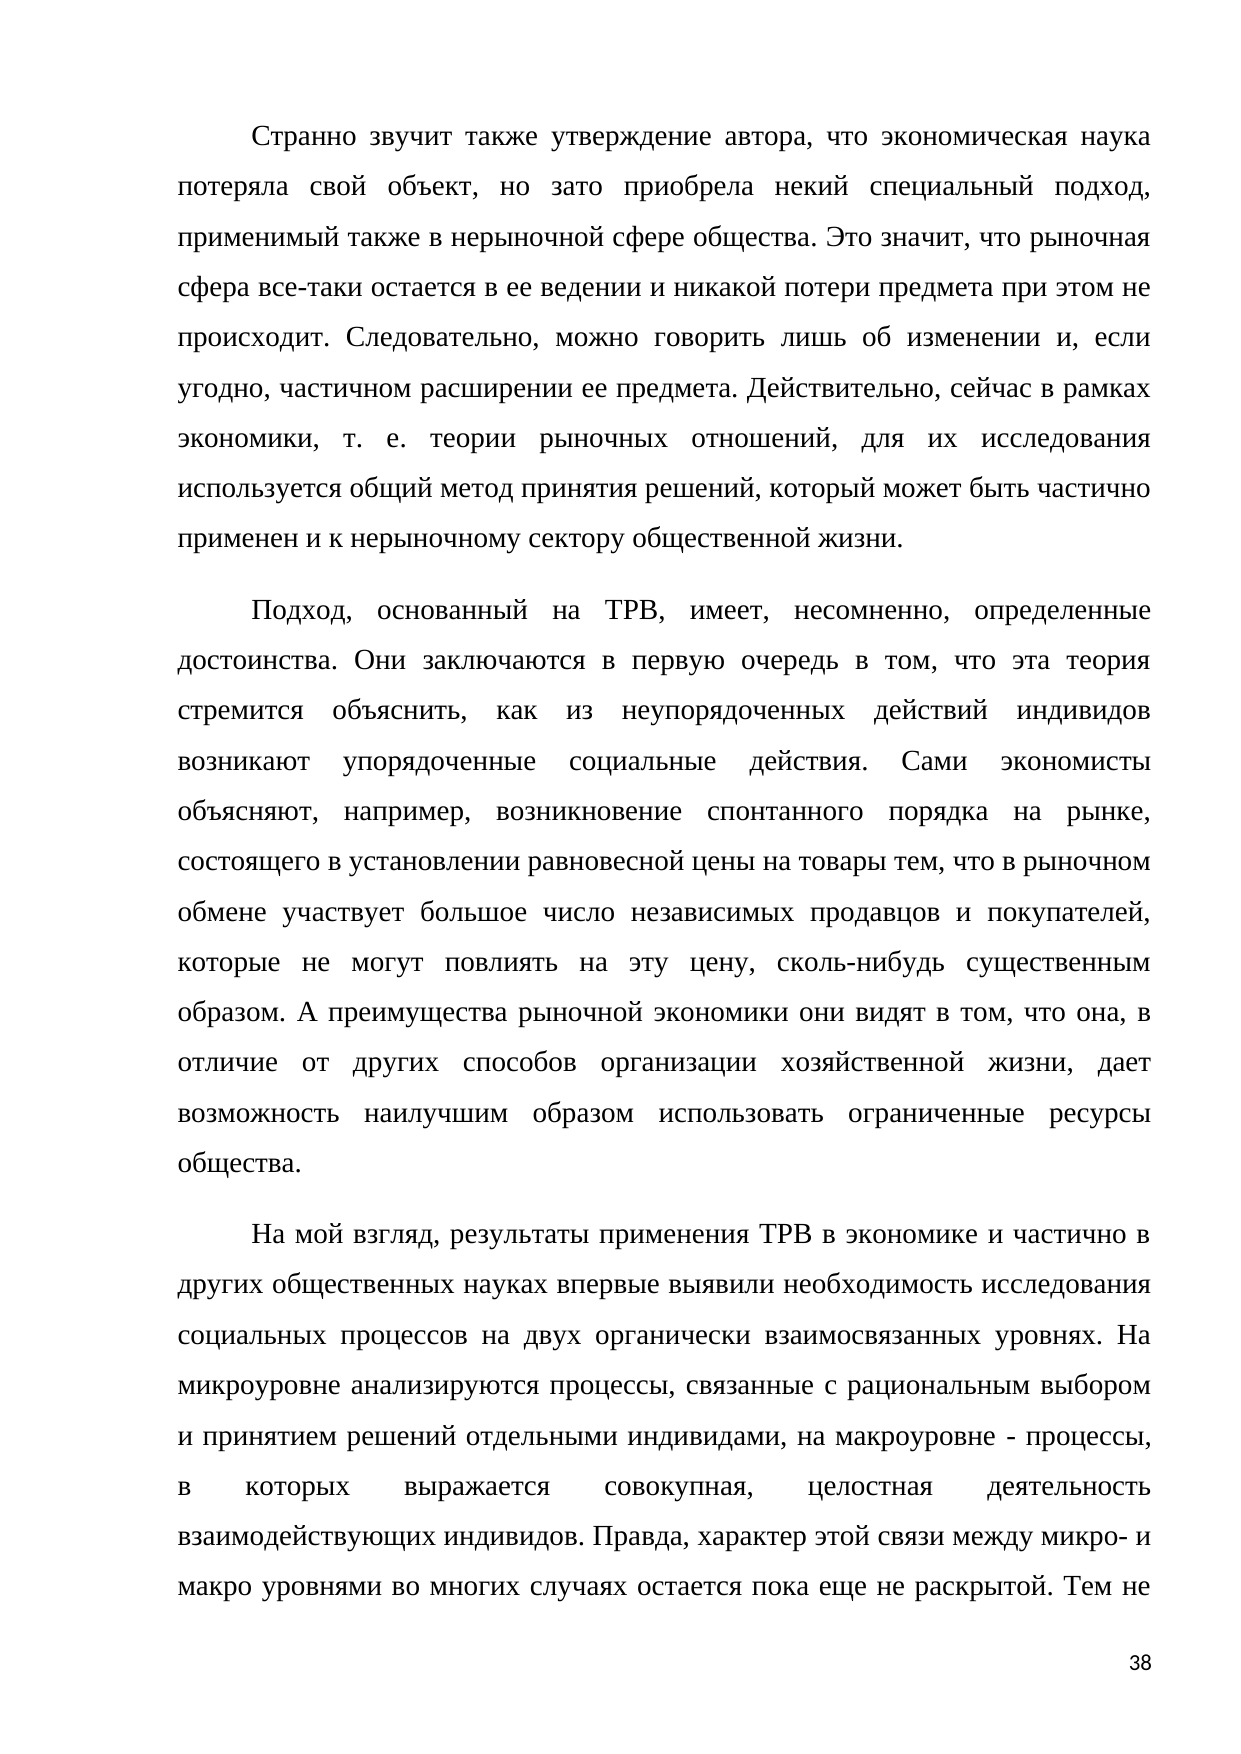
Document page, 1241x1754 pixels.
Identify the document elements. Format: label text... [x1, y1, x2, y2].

text Подход, основанный на ТРВ, имеет, несомненно, определенные достоинства. Они заключаются в первую очередь в том, что эта теория стремится объяснить, как из неупорядоченных действий индивидов возникают упорядоченные социальные действия. Сами экономисты объясняют, например, возникновение спонтанного порядка на рынке, состоящего в установлении равновесной цены на товары тем, что в рыночном обмене участвует большое число независимых продавцов и покупателей, которые не могут повлиять на эту цену, сколь-нибудь существенным образом. А преимущества рыночной экономики они видят в том, что она, в отличие от других способов организации хозяйственной жизни, дает возможность наилучшим образом использовать ограниченные ресурсы общества. [177, 592, 1152, 1179]
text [177, 1216, 1152, 1602]
text Странно звучит также утверждение автора, что экономическая наука потеряла свой объект, но зато приобрела некий специальный подход, применимый также в нерыночной сфере общества. Это значит, что рыночная сфера все-таки остается в ее ведении и никакой потери предмета при этом не происходит. Следовательно, можно говорить лишь об изменении и, если угодно, частичном расширении ее предмета. Действительно, сейчас в рамках экономики, т. е. теории рыночных отношений, для их исследования используется общий метод принятия решений, который может быть частично применен и к нерыночному сектору общественной жизни. [177, 118, 1152, 554]
